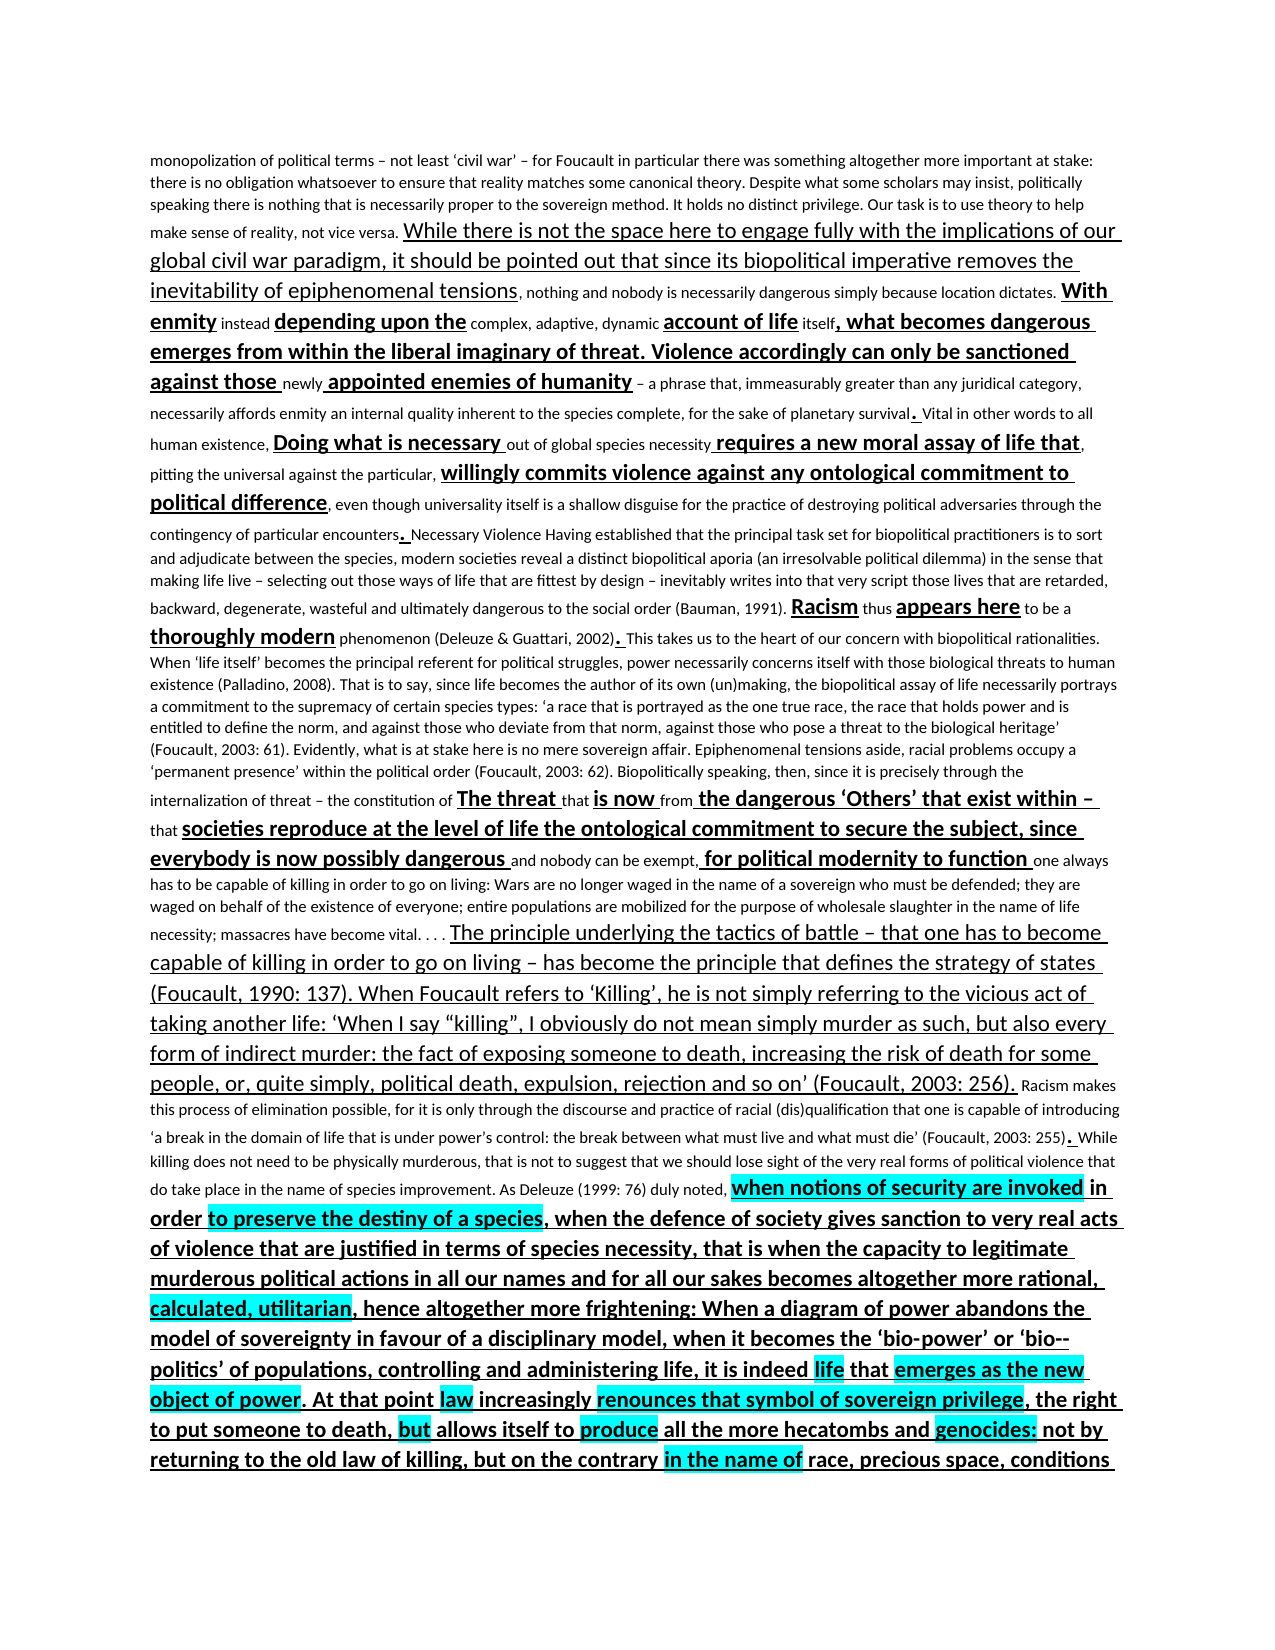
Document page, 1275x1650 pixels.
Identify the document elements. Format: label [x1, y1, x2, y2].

text [150, 150, 1125, 1473]
